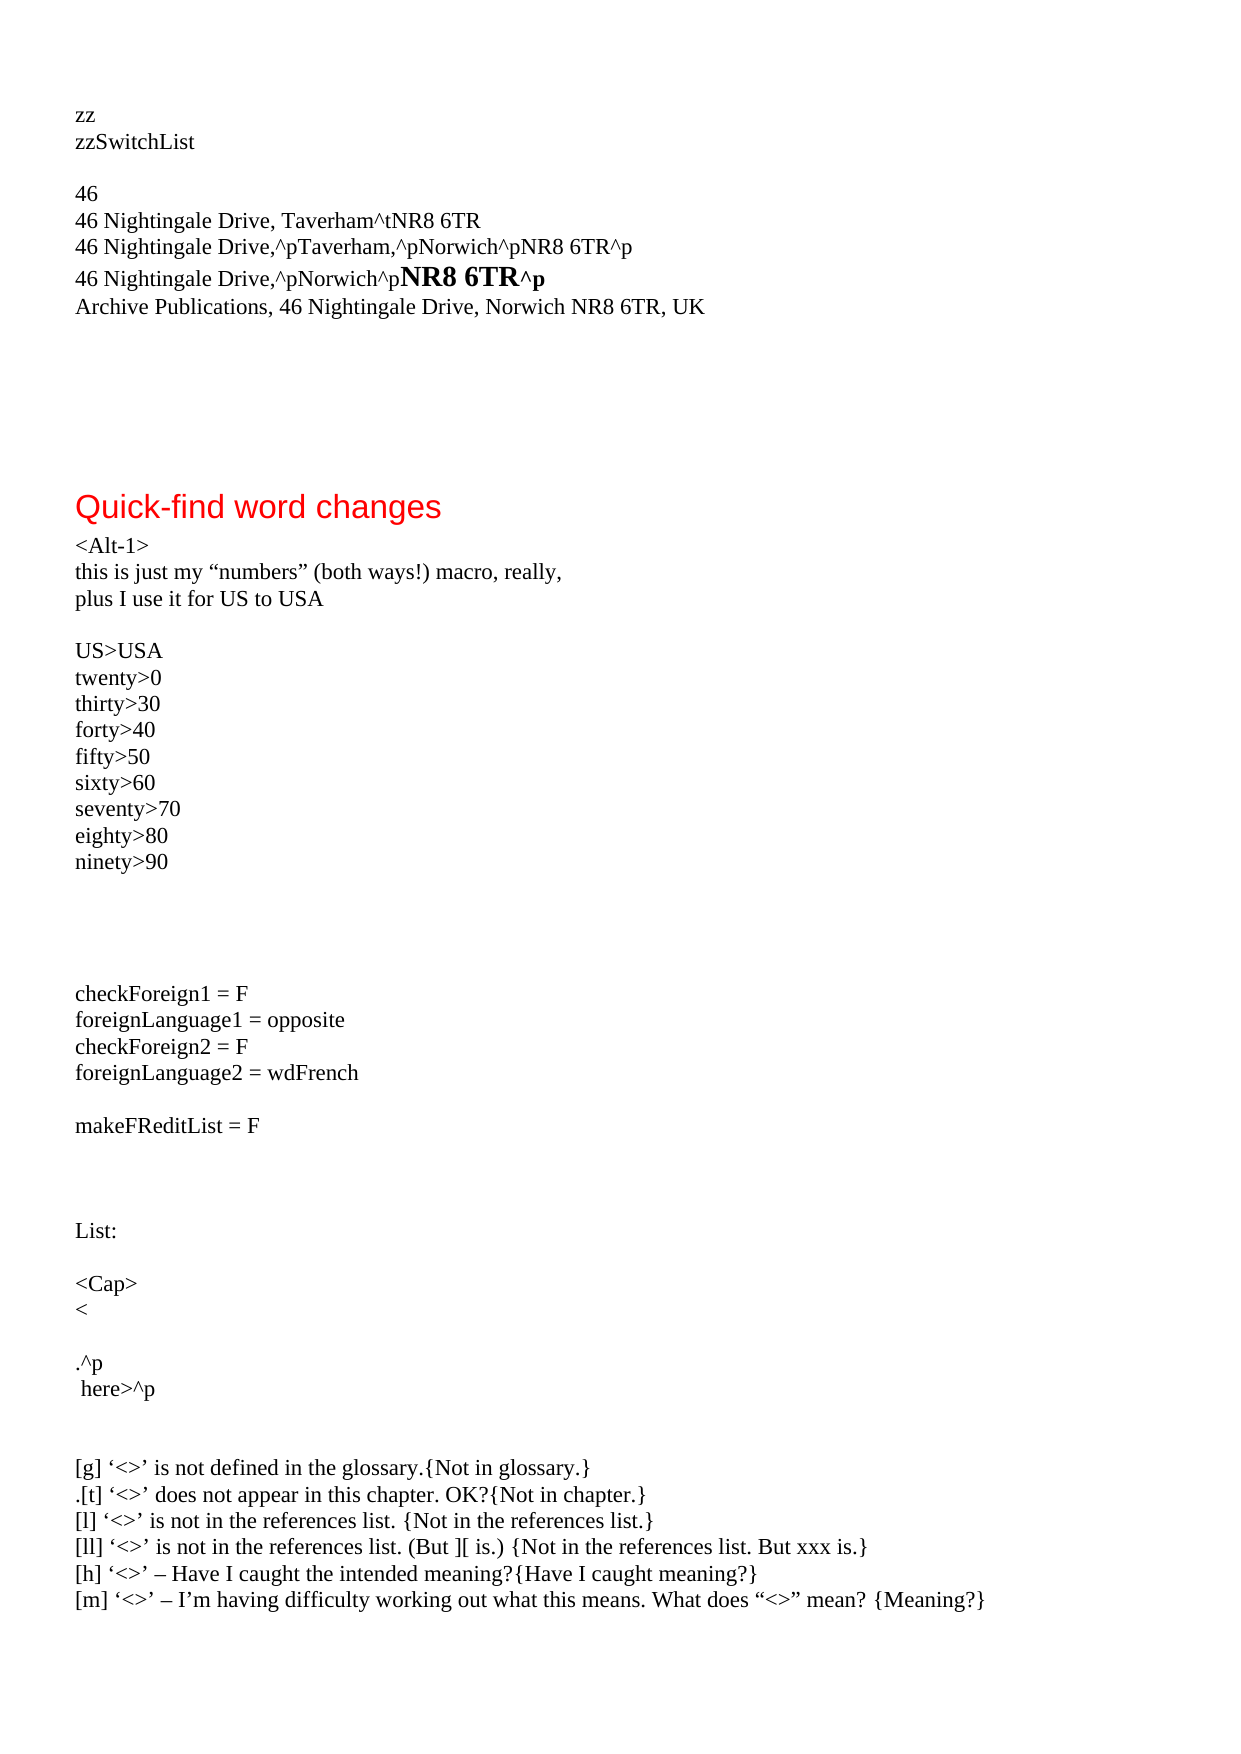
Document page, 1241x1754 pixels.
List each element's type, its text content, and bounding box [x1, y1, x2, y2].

text foreignLanguage2 = wdFrench [75, 1059, 1165, 1085]
text [g] ‘<>’ is not defined in the glossary.{Not in glossary.} [75, 1454, 1165, 1481]
text seventy>70 [75, 796, 1165, 822]
text here>^p [75, 1375, 1165, 1402]
text 46 Nightingale Drive,^pNorwich^pNR8 6TR^p [75, 259, 1165, 293]
text thirty>30 [75, 690, 1165, 716]
text makeFReditList = F [75, 1112, 1165, 1138]
text <Alt-1> [75, 532, 1165, 558]
text foreignLanguage1 = opposite [75, 1006, 1165, 1033]
text .[t] ‘<>’ does not appear in this chapter. OK?{Not in chapter.} [75, 1481, 1165, 1507]
text eighty>80 [75, 822, 1165, 848]
text this is just my “numbers” (both ways!) macro, really, [75, 558, 1165, 585]
text Archive Publications, 46 Nightingale Drive, Norwich NR8 6TR, UK [75, 293, 1165, 319]
text twenty>0 [75, 664, 1165, 690]
text [l] ‘<>’ is not in the references list. {Not in the references list.} [75, 1507, 1165, 1533]
text plus I use it for US to USA [75, 585, 1165, 611]
text [m] ‘<>’ – I’m having difficulty working out what this means. What does “<>” mean? {Meaning?} [75, 1586, 1165, 1612]
text forty>40 [75, 716, 1165, 743]
text zzSwitchList [75, 128, 1165, 154]
text sixty>60 [75, 769, 1165, 796]
text [ll] ‘<>’ is not in the references list. (But ][ is.) {Not in the references list. But xxx is.} [75, 1533, 1165, 1560]
text .^p [75, 1349, 1165, 1375]
text zz [75, 101, 1165, 128]
text checkForeign1 = F [75, 980, 1165, 1006]
text 46 [75, 180, 1165, 207]
text < [75, 1296, 1165, 1323]
text checkForeign2 = F [75, 1033, 1165, 1059]
text 46 Nightingale Drive,^pTaverham,^pNorwich^pNR8 6TR^p [75, 233, 1165, 259]
text ninety>90 [75, 848, 1165, 874]
text US>USA [75, 637, 1165, 664]
text 46 Nightingale Drive, Taverham^tNR8 6TR [75, 207, 1165, 233]
text List: [75, 1217, 1165, 1243]
text fifty>50 [75, 743, 1165, 769]
subtitle Quick-find word changes [75, 487, 1165, 526]
text [h] ‘<>’ – Have I caught the intended meaning?{Have I caught meaning?} [75, 1560, 1165, 1586]
text <Cap> [75, 1270, 1165, 1296]
